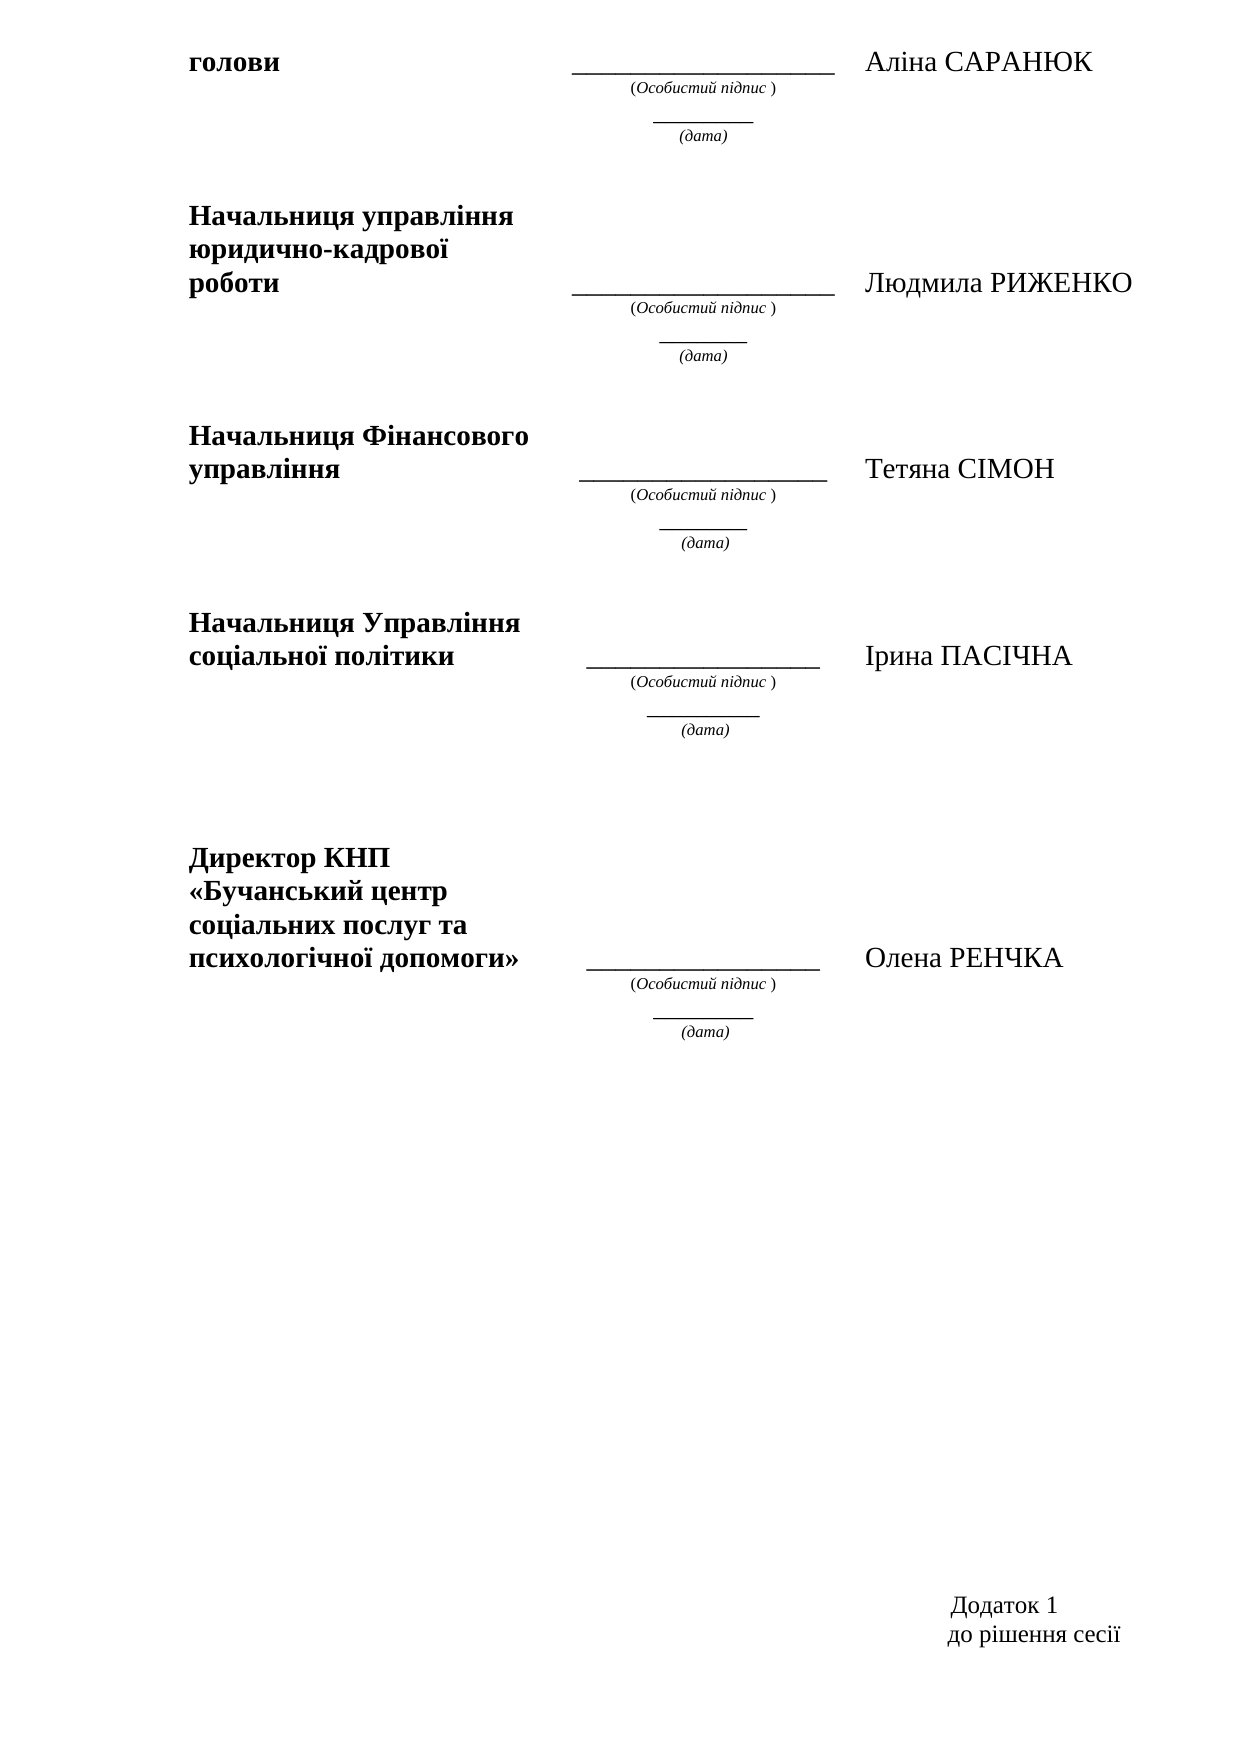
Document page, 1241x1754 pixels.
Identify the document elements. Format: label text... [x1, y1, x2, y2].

table_cell Тетяна СІМОН [854, 385, 1165, 571]
table_cell Начальниця Фінансового управління [177, 385, 553, 571]
text Додаток 1 [177, 1590, 1181, 1619]
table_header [553, 44, 853, 164]
table_cell Олена РЕНЧКА [854, 806, 1165, 1175]
table_cell Начальниця управління юридично-кадрової роботи [177, 164, 553, 384]
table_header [177, 44, 553, 164]
table_cell __________________ (Особистий підпис ) _______ (дата) [553, 164, 853, 384]
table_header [155, 1619, 1159, 1648]
table_cell ________________ (Особистий підпис ) _________ (дата) [553, 571, 853, 806]
table_header Аліна САРАНЮК [854, 44, 1165, 164]
table_cell ________________ (Особистий підпис ) ________ (дата) [553, 806, 853, 1175]
table_cell Людмила РИЖЕНКО [854, 164, 1165, 384]
table_cell Директор КНП «Бучанський центр соціальних послуг та психологічної допомоги» [177, 806, 553, 1175]
table_cell Ірина ПАСІЧНА [854, 571, 1165, 806]
table_cell _________________ (Особистий підпис ) _______ (дата) [553, 385, 853, 571]
table_cell Начальниця Управління соціальної політики [177, 571, 553, 806]
